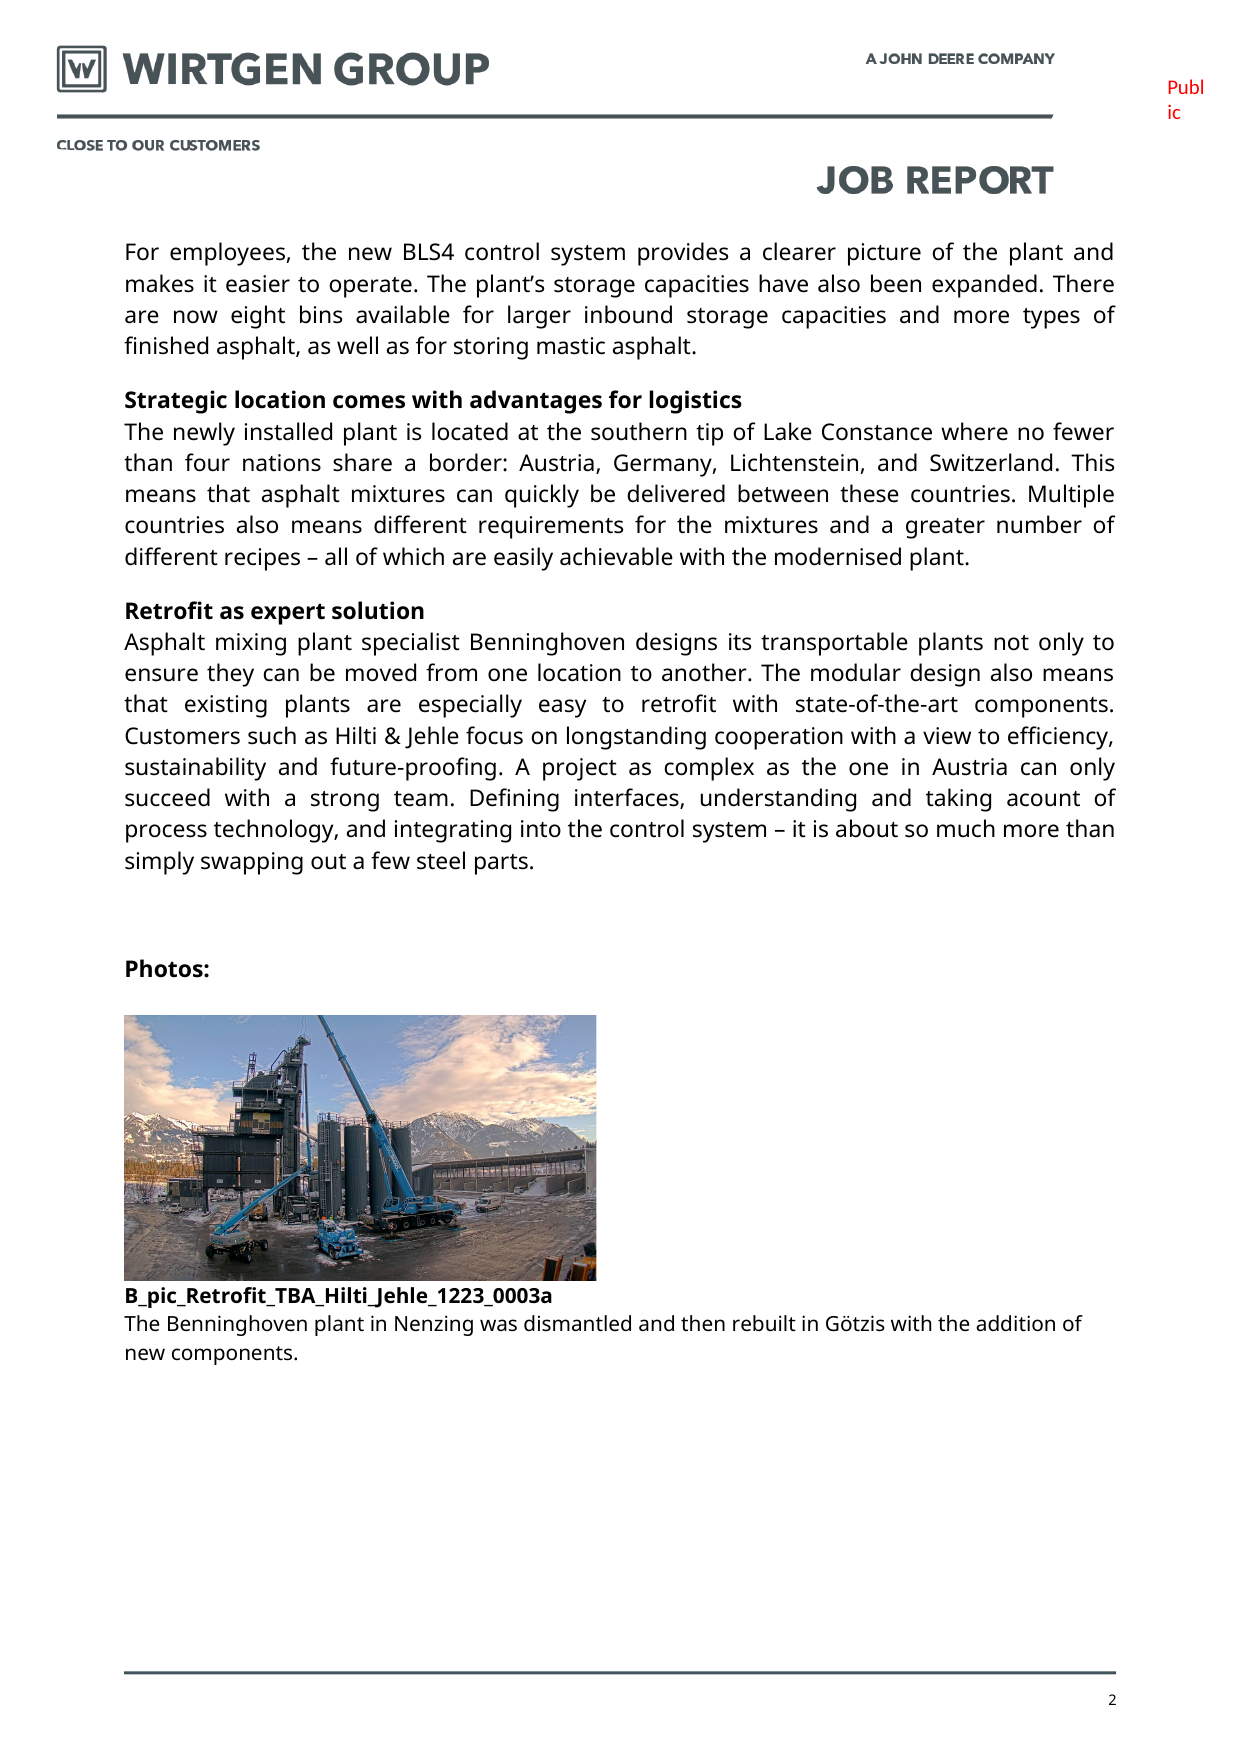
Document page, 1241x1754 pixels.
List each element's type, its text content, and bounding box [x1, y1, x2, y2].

picture [124, 1015, 597, 1281]
picture [53, 45, 1062, 196]
text Retrofit as expert solution [124, 594, 1116, 626]
text Asphalt mixing plant specialist Benninghoven designs its transportable plants not only to ensure they can be moved from one location to another. The modular design also means that existing plants are especially easy to retrofit with state-of-the-art components. Customers such as Hilti & Jehle focus on longstanding cooperation with a view to efficiency, sustainability and future-proofing. A project as complex as the one in Austria can only succeed with a strong team. Defining interfaces, understanding and taking acount of process technology, and integrating into the control system – it is about so much more than simply swapping out a few steel parts. [124, 626, 1116, 876]
text The newly installed plant is located at the southern tip of Lake Constance where no fewer than four nations share a border: Austria, Germany, Lichtenstein, and Switzerland. This means that asphalt mixtures can quickly be delivered between these countries. Multiple countries also means different requirements for the mixtures and a greater number of different recipes – all of which are easily achievable with the modernised plant. [124, 415, 1116, 572]
text Photos: [124, 953, 1116, 984]
text For employees, the new BLS4 control system provides a clearer picture of the plant and makes it easier to operate. The plant’s storage capacities have also been expanded. There are now eight bins available for larger inbound storage capacities and more types of finished asphalt, as well as for storing mastic asphalt. [124, 236, 1116, 361]
text Strategic location comes with advantages for logistics [124, 384, 1116, 415]
